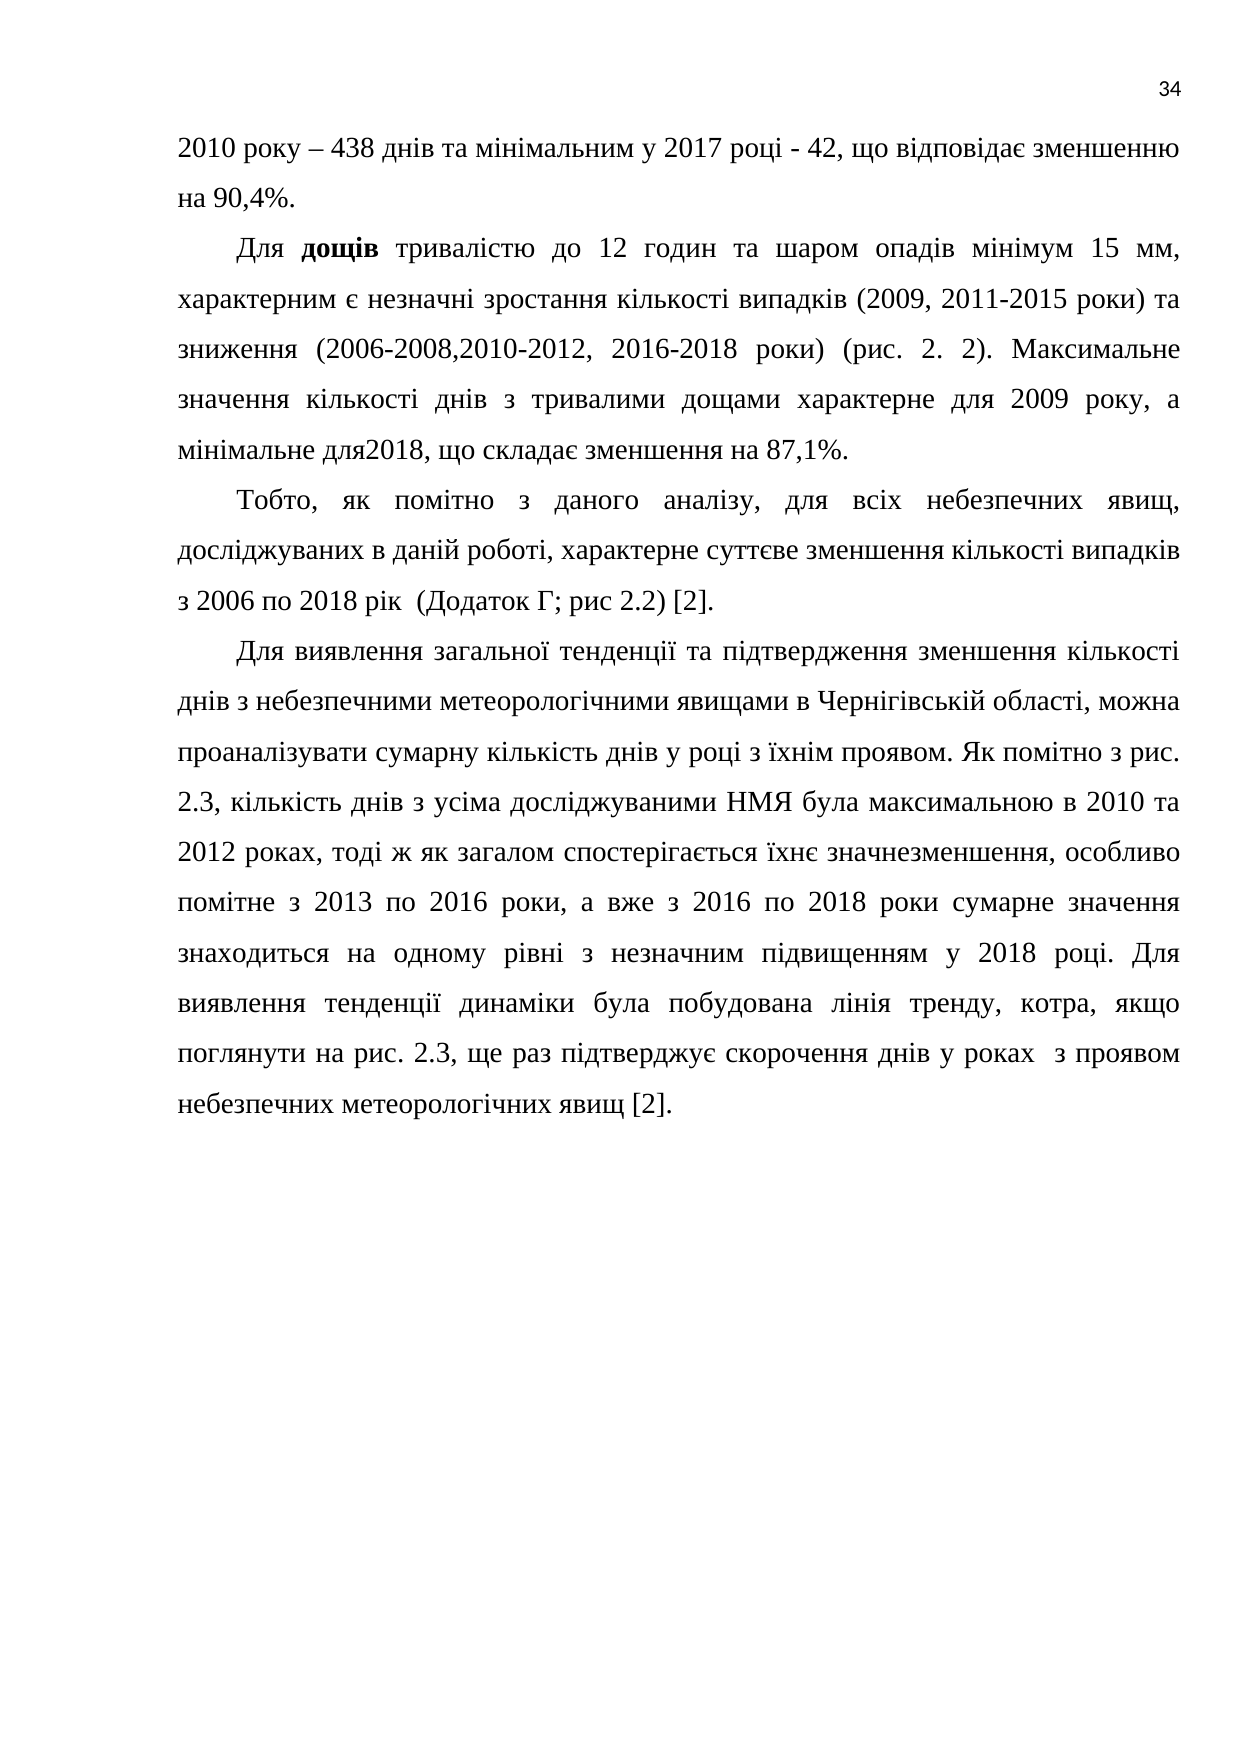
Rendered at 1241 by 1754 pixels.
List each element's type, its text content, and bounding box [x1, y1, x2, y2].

text Для дощів тривалістю до 12 годин та шаром опадів мінімум 15 мм, характерним є незначні зростання кількості випадків (2009, 2011-2015 роки) та зниження (2006-2008,2010-2012, 2016-2018 роки) (рис. 2. 2). Максимальне значення кількості днів з тривалими дощами характерне для 2009 року, а мінімальне для2018, що складає зменшення на 87,1%. [177, 231, 1181, 465]
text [177, 130, 1181, 214]
text Тобто, як помітно з даного аналізу, для всіх небезпечних явищ, досліджуваних в даній роботі, характерне суттєве зменшення кількості випадків з 2006 по 2018 рік (Додаток Г; рис 2.2) [2]. [177, 482, 1181, 616]
text Для виявлення загальної тенденції та підтвердження зменшення кількості днів з небезпечними метеорологічними явищами в Чернігівській області, можна проаналізувати сумарну кількість днів у році з їхнім проявом. Як помітно з рис. 2.3, кількість днів з усіма досліджуваними НМЯ була максимальною в 2010 та 2012 роках, тоді ж як загалом спостерігається їхнє значнезменшення, особливо помітне з 2013 по 2016 роки, а вже з 2016 по 2018 роки сумарне значення знаходиться на одному рівні з незначним підвищенням у 2018 році. Для виявлення тенденції динаміки була побудована лінія тренду, котра, якщо поглянути на рис. 2.3, ще раз підтверджує скорочення днів у роках з проявом небезпечних метеорологічних явищ [2]. [177, 633, 1181, 1119]
